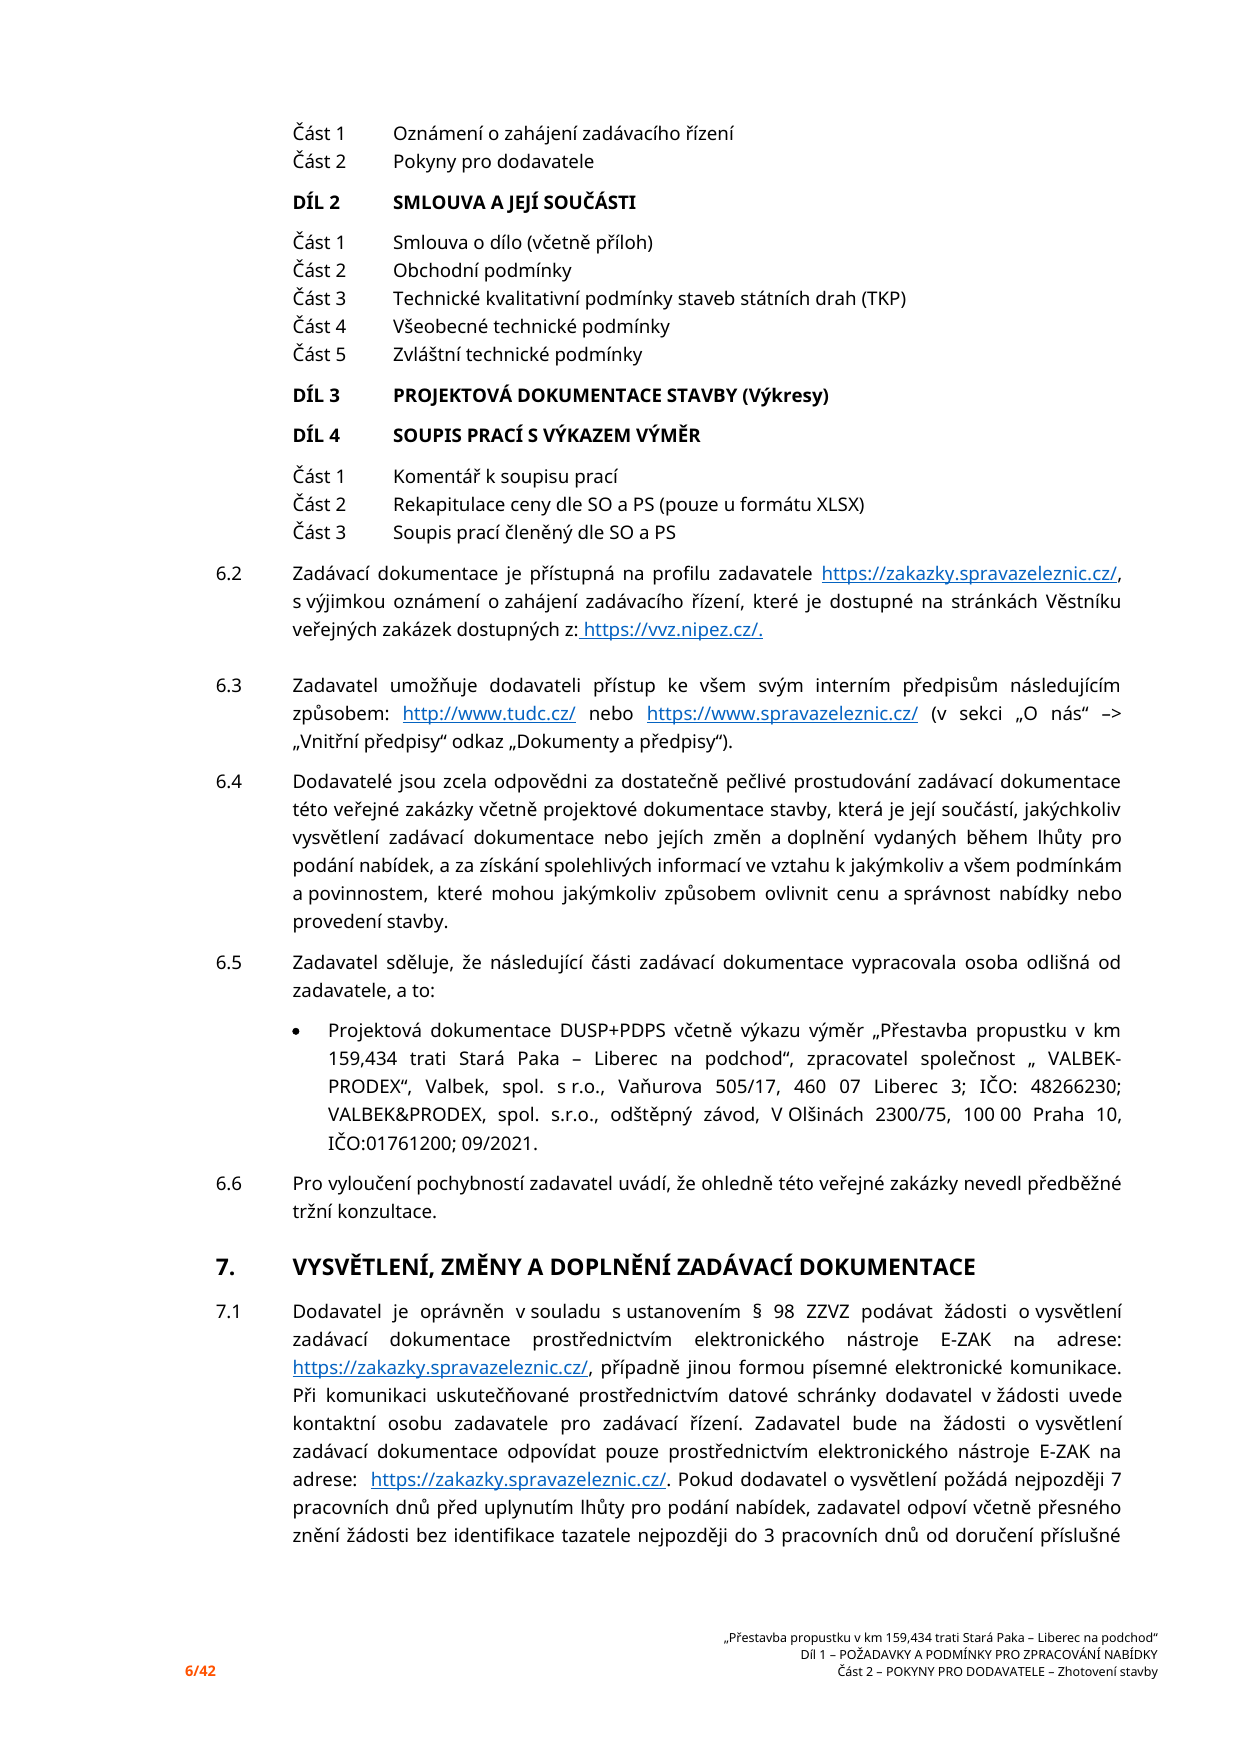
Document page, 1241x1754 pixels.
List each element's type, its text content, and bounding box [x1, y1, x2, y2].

text Projektová dokumentace DUSP+PDPS včetně výkazu výměr „Přestavba propustku v km 159,434 trati Stará Paka – Liberec na podchod“, zpracovatel společnost „ VALBEK-PRODEX“, Valbek, spol. s r.o., Vaňurova 505/17, 460 07 Liberec 3; IČO: 48266230; VALBEK&PRODEX, spol. s.r.o., odštěpný závod, V Olšinách 2300/75, 100 00 Praha 10, IČO:01761200; 09/2021. [292, 1018, 1122, 1155]
text VYSVĚTLENÍ, ZMĚNY a DOPLNĚNÍ ZADÁVACÍ DOKUMENTACE [216, 1251, 1122, 1283]
text Část 2 Pokyny pro dodavatele [292, 149, 1122, 174]
text Zadávací dokumentace je přístupná na profilu zadavatele https://zakazky.spravazeleznic.cz/, s výjimkou oznámení o zahájení zadávacího řízení, které je dostupné na stránkách Věstníku veřejných zakázek dostupných z: https://vvz.nipez.cz/. [216, 560, 1122, 641]
text Část 2 Rekapitulace ceny dle SO a PS (pouze u formátu XLSX) [292, 491, 1122, 517]
text Část 3 Soupis prací členěný dle SO a PS [292, 519, 1122, 545]
text Pro vyloučení pochybností zadavatel uvádí, že ohledně této veřejné zakázky nevedl předběžné tržní konzultace. [216, 1170, 1122, 1224]
text DÍL 4 SOUPIS PRACÍ S VÝKAZEM VÝMĚR [292, 423, 1122, 448]
text Část 3 Technické kvalitativní podmínky staveb státních drah (TKP) [292, 286, 1122, 311]
text DÍL 3 PROJEKTOVÁ DOKUMENTACE STAVBY (Výkresy) [292, 382, 1122, 408]
text Část 1 Komentář k soupisu prací [292, 463, 1122, 489]
text Zadavatel umožňuje dodavateli přístup ke všem svým interním předpisům následujícím způsobem: http://www.tudc.cz/ nebo https://www.spravazeleznic.cz/ (v sekci „O nás“ –> „Vnitřní předpisy“ odkaz „Dokumenty a předpisy“). [216, 672, 1122, 753]
text Část 1 Smlouva o dílo (včetně příloh) [292, 230, 1122, 255]
text Dodavatelé jsou zcela odpovědni za dostatečně pečlivé prostudování zadávací dokumentace této veřejné zakázky včetně projektové dokumentace stavby, která je její součástí, jakýchkoliv vysvětlení zadávací dokumentace nebo jejích změn a doplnění vydaných během lhůty pro podání nabídek, a za získání spolehlivých informací ve vztahu k jakýmkoliv a všem podmínkám a povinnostem, které mohou jakýmkoliv způsobem ovlivnit cenu a správnost nabídky nebo provedení stavby. [216, 768, 1122, 934]
text Část 5 Zvláštní technické podmínky [292, 342, 1122, 367]
text Část 1 Oznámení o zahájení zadávacího řízení [292, 121, 1122, 146]
text Část 4 Všeobecné technické podmínky [292, 314, 1122, 339]
text DÍL 2 SMLOUVA A JEJÍ SOUČÁSTI [292, 189, 1122, 215]
text Zadavatel sděluje, že následující části zadávací dokumentace vypracovala osoba odlišná od zadavatele, a to: [216, 949, 1122, 1003]
text Část 2 Obchodní podmínky [292, 258, 1122, 283]
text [216, 1298, 1122, 1548]
